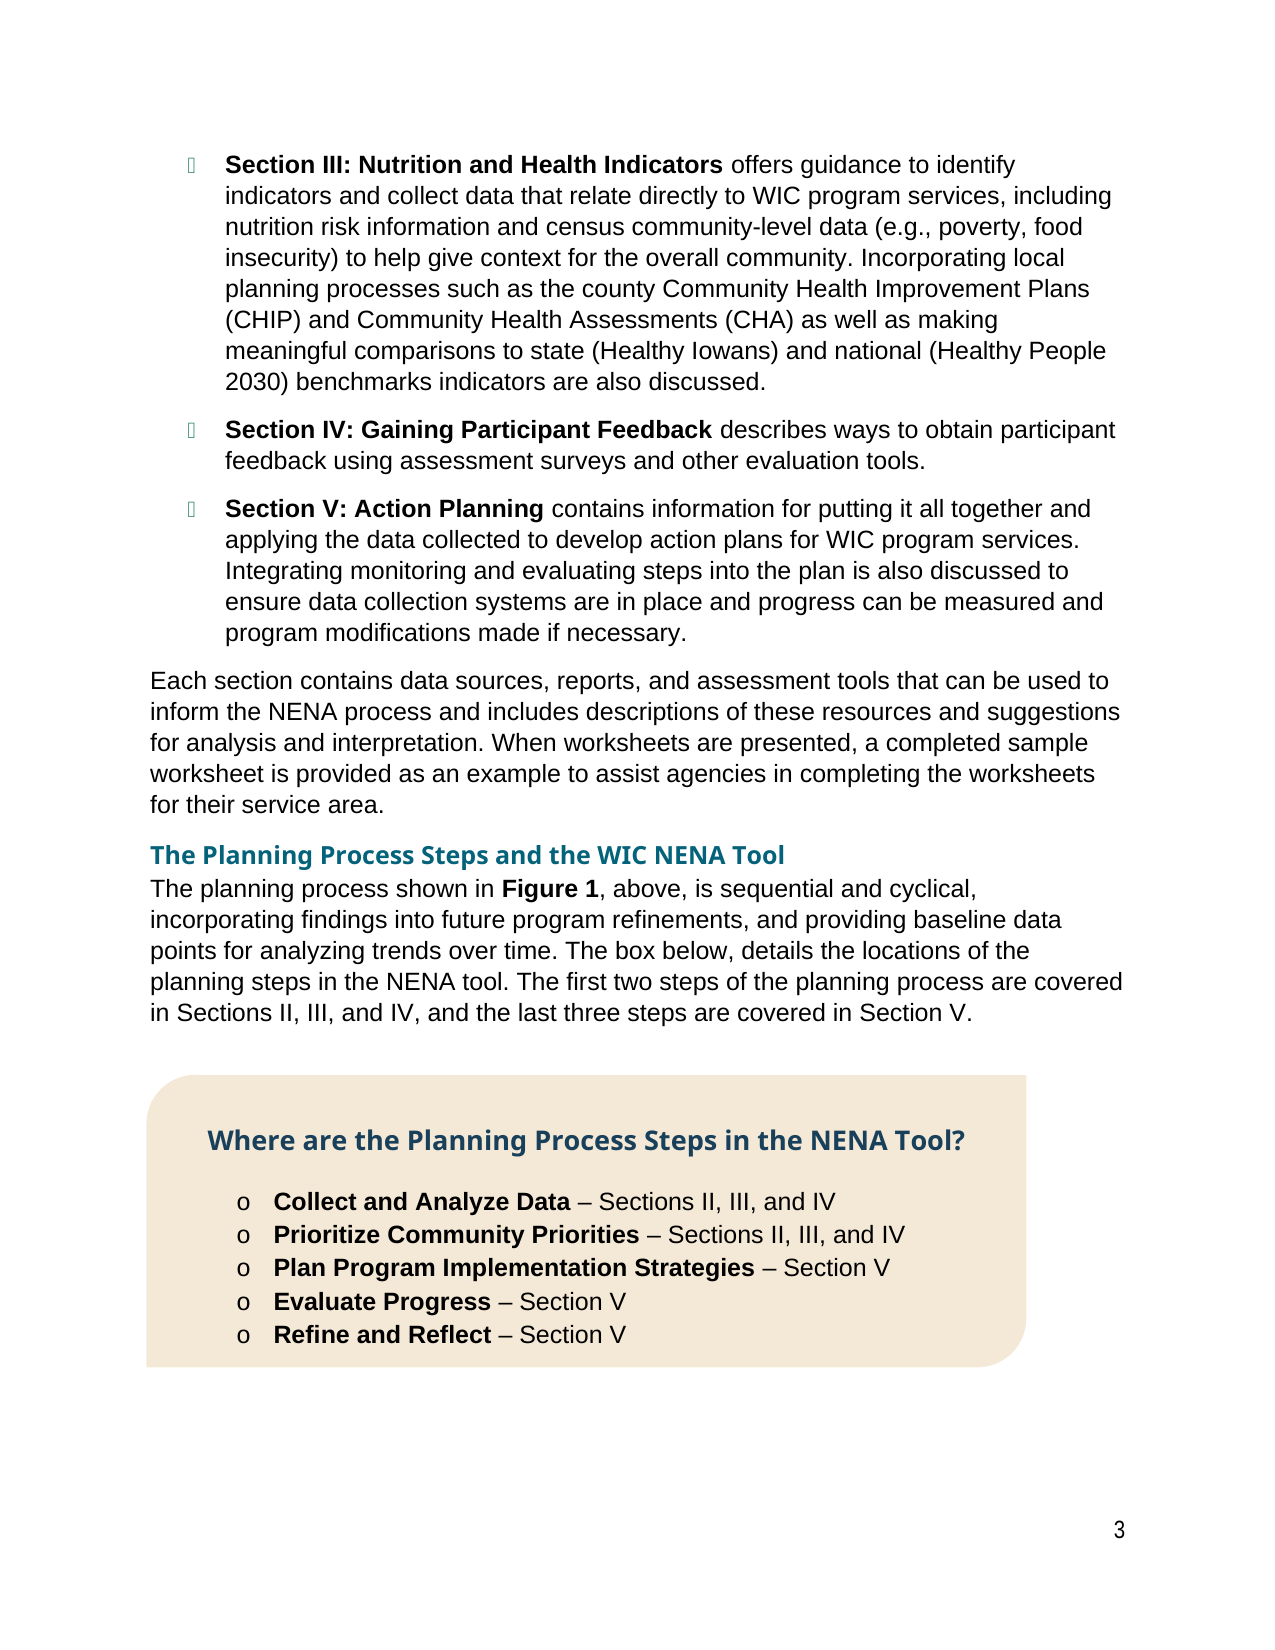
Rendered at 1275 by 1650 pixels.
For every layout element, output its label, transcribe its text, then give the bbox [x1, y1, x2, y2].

list The planning process shown in Figure 1, above, is sequential and cyclical, incorporating findings into future program refinements, and providing baseline data points for analyzing trends over time. The box below, details the locations of the planning steps in the NENA tool. The first two steps of the planning process are covered in Sections II, III, and IV, and the last three steps are covered in Section V. [150, 874, 1125, 1027]
subtitle The Planning Process Steps and the WIC NENA Tool [150, 837, 1125, 872]
list Section IV: Gaining Participant Feedback describes ways to obtain participant feedback using assessment surveys and other evaluation tools. [187, 415, 1125, 475]
list Section V: Action Planning contains information for putting it all together and applying the data collected to develop action plans for WIC program services. Integrating monitoring and evaluating steps into the plan is also discussed to ensure data collection systems are in place and progress can be measured and program modifications made if necessary. [187, 494, 1125, 647]
text Each section contains data sources, reports, and assessment tools that can be used to inform the NENA process and includes descriptions of these resources and suggestions for analysis and interpretation. When worksheets are presented, a completed sample worksheet is provided as an example to assist agencies in completing the worksheets for their service area. [150, 666, 1125, 818]
list Section III: Nutrition and Health Indicators offers guidance to identify indicators and collect data that relate directly to WIC program services, including nutrition risk information and census community-level data (e.g., poverty, food insecurity) to help give context for the overall community. Incorporating local planning processes such as the county Community Health Improvement Plans (CHIP) and Community Health Assessments (CHA) as well as making meaningful comparisons to state (Healthy Iowans) and national (Healthy People 2030) benchmarks indicators are also discussed. [187, 150, 1125, 396]
